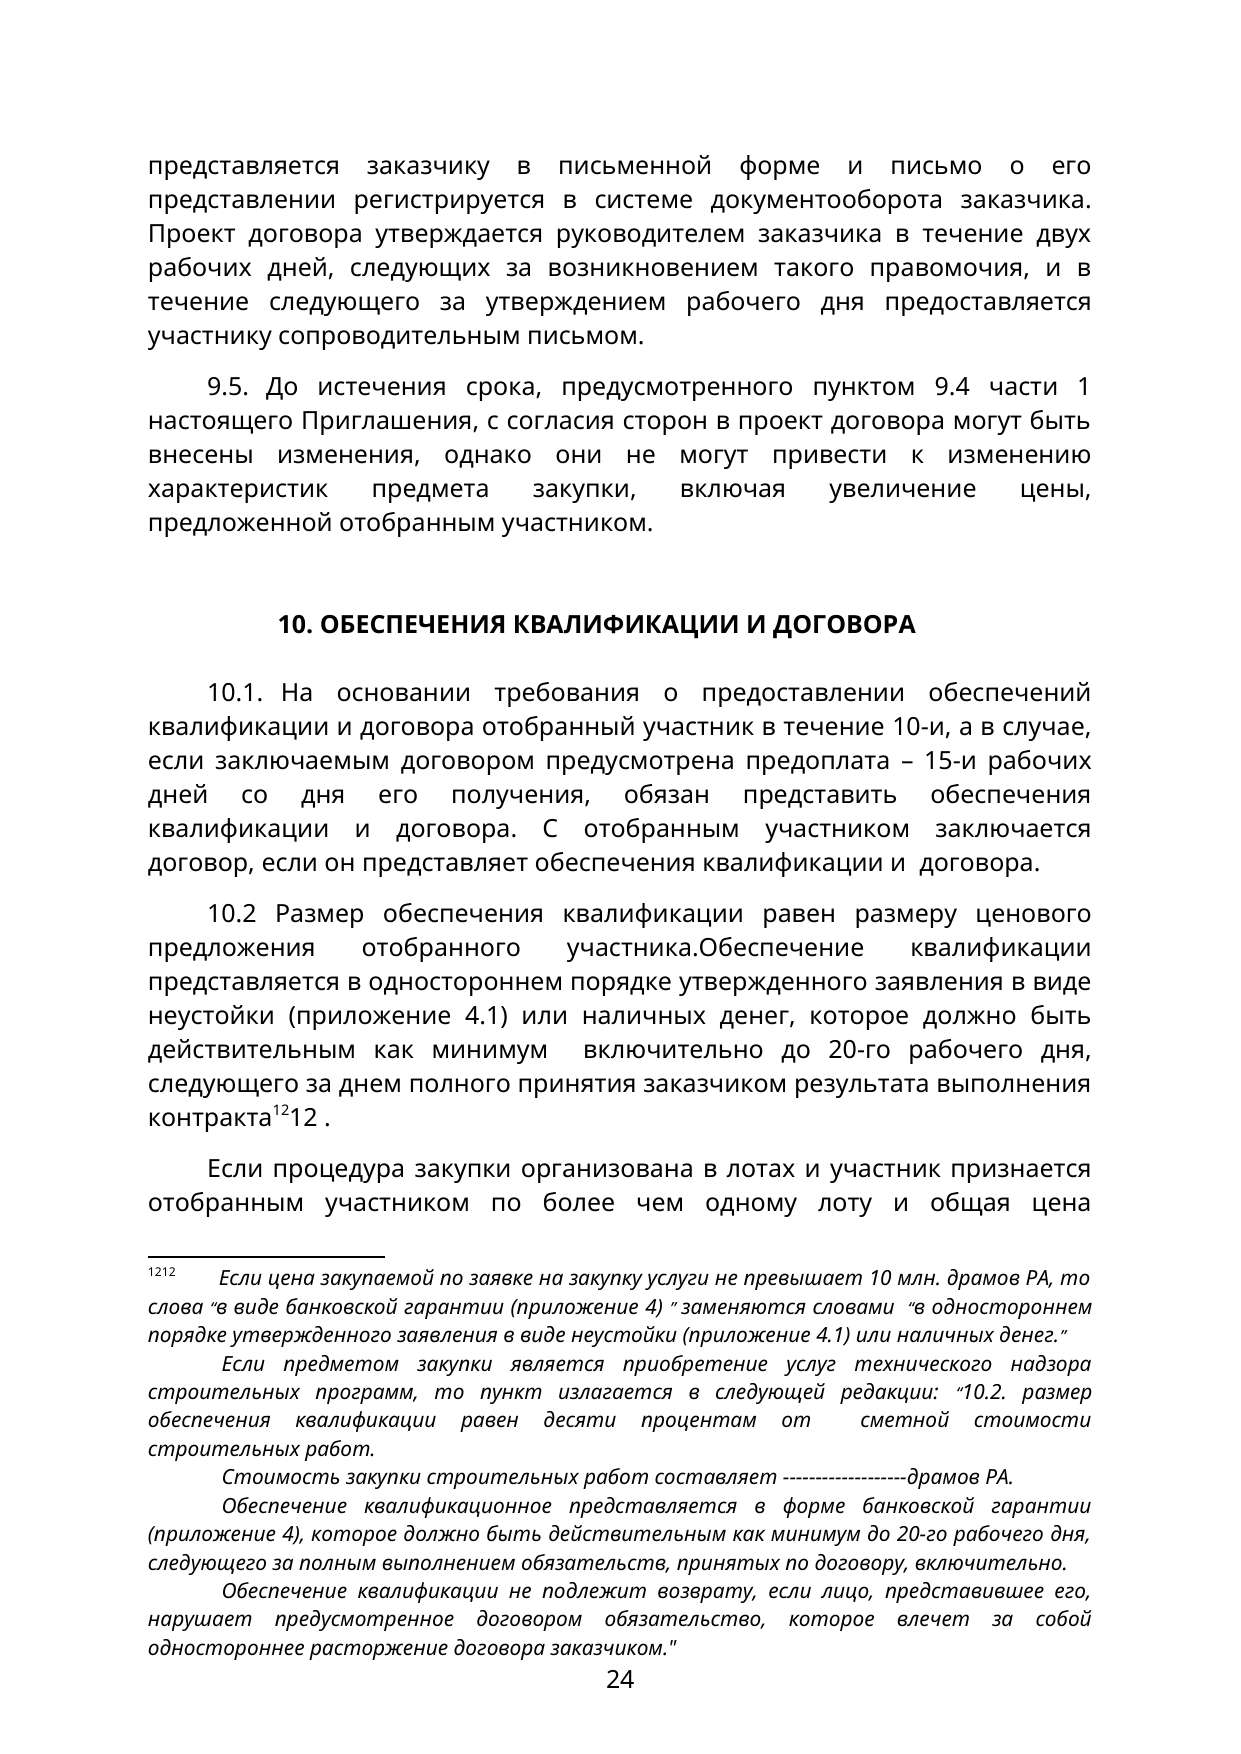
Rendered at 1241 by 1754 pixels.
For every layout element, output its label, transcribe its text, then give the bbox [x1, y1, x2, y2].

text 10.1. На основании требования о предоставлении обеспечений квалификации и договора отобранный участник в течение 10-и, а в случае, если заключаемым договором предусмотрена предоплата – 15-и рабочих дней со дня его получения, обязан представить обеспечения квалификации и договора. С отобранным участником заключается договор, если он представляет обеспечения квалификации и договора. [148, 674, 1092, 879]
text 10.2 Размер обеспечения квалификации равен размеру ценового предложения отобранного участника.Обеспечение квалификации представляется в одностороннем порядке утвержденного заявления в виде неустойки (приложение 4.1) или наличных денег, которое должно быть действительным как минимум включительно до 20-го рабочего дня, следующего за днем полного принятия заказчиком результата выполнения контракта12 . [148, 896, 1092, 1134]
text Если процедура закупки организована в лотах и участник признается отобранным участником по более чем одному лоту и общая цена заключаемого с последним договора превышает 10 млн. драмов драмов РА, то обеспечение квалификации представляется в виде банковской гарантии в размере общей цены договора. [148, 1151, 1092, 1219]
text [148, 148, 1092, 352]
text 10. ОБЕСПЕЧЕНИЯ КВАЛИФИКАЦИИ И ДОГОВОРА [148, 606, 1092, 641]
text 9.5. До истечения срока, предусмотренного пунктом 9.4 части 1 настоящего Приглашения, с согласия сторон в проект договора могут быть внесены изменения, однако они не могут привести к изменению характеристик предмета закупки, включая увеличение цены, предложенной отобранным участником. [148, 369, 1092, 539]
